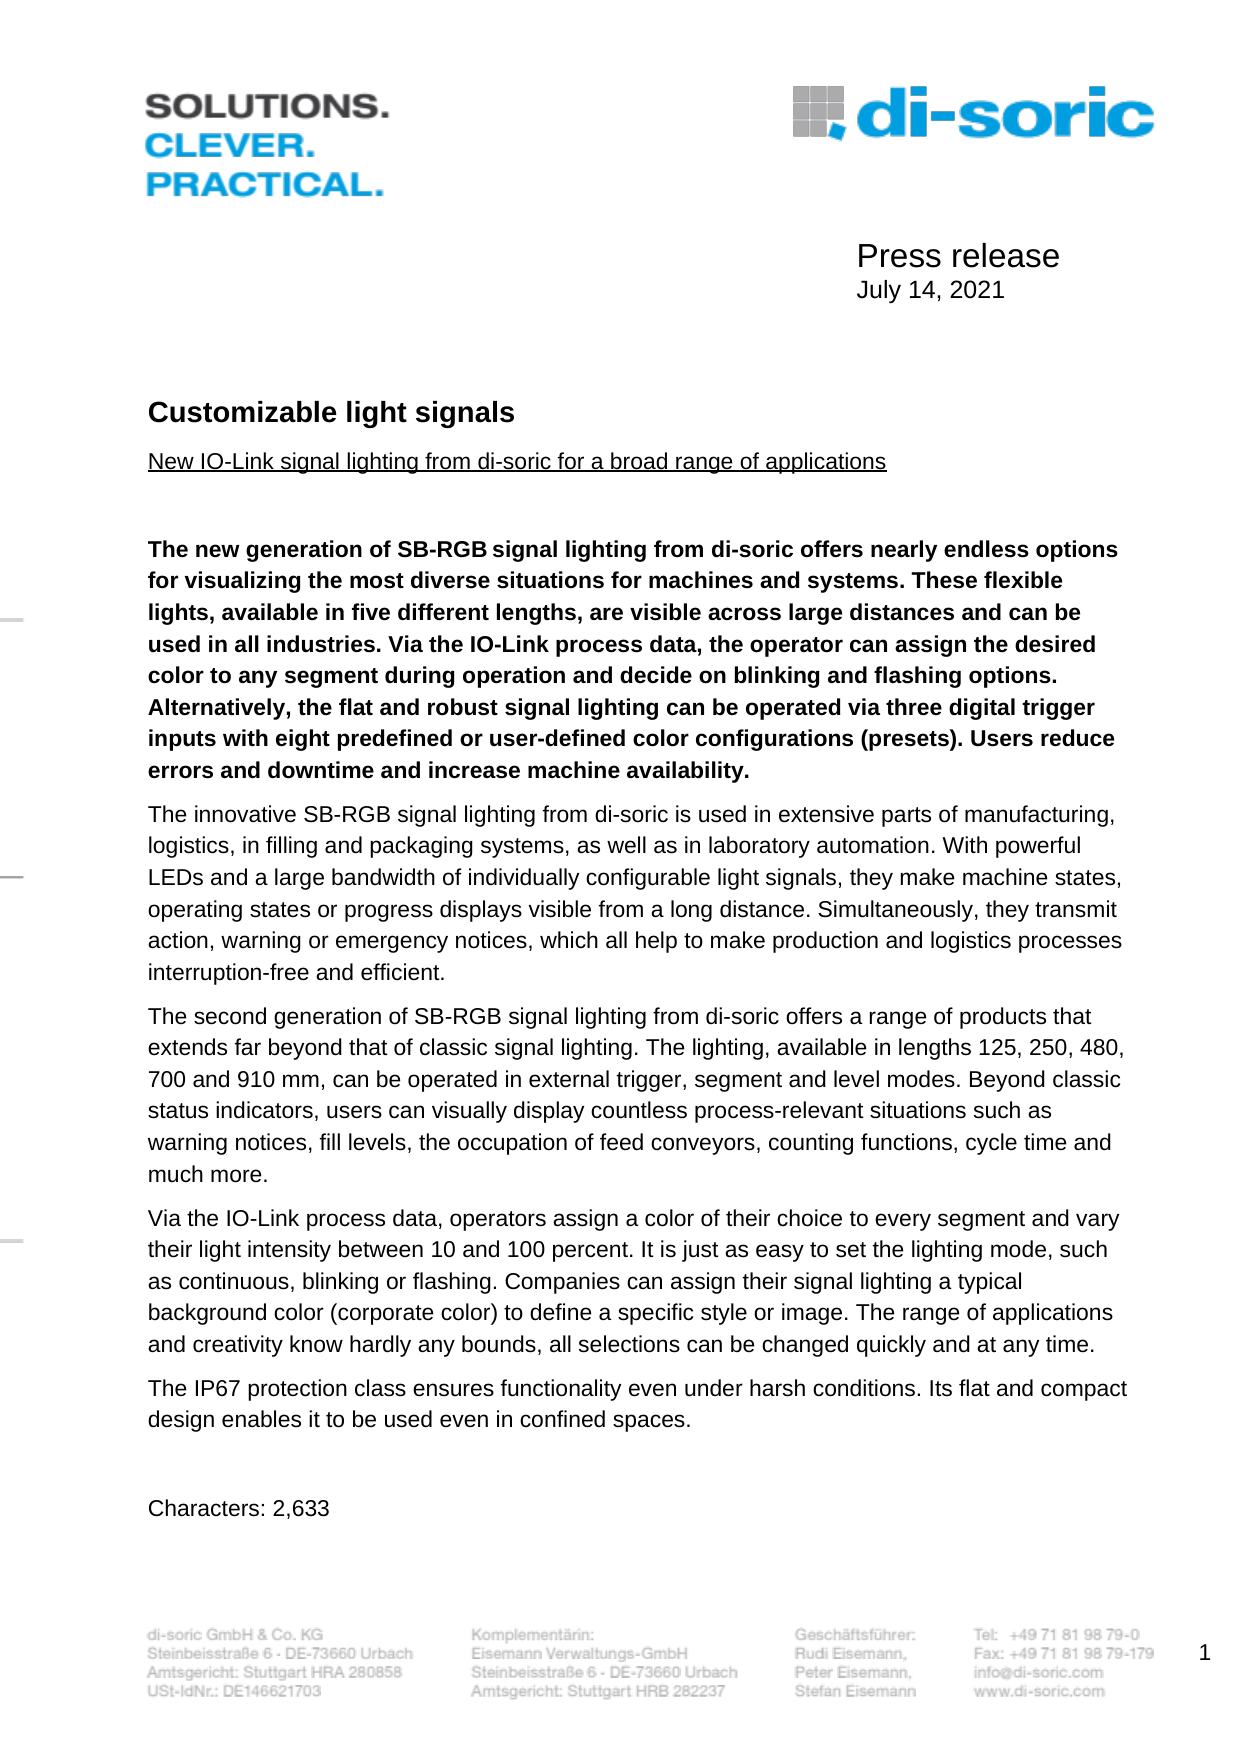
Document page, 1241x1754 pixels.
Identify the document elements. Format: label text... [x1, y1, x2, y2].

text Via the IO-Link process data, operators assign a color of their choice to every segment and vary their light intensity between 10 and 100 percent. It is just as easy to set the lighting mode, such as continuous, blinking or flashing. Companies can assign their signal lighting a typical background color (corporate color) to define a specific style or image. The range of applications and creativity know hardly any bounds, all selections can be changed quickly and at any time. [148, 1204, 1137, 1357]
text Press release [148, 236, 1137, 275]
text Customizable light signals [148, 395, 1137, 428]
text New IO-Link signal lighting from di-soric for a broad range of applications [148, 448, 1137, 474]
text Characters: 2,633 [148, 1494, 1137, 1521]
text The innovative SB-RGB signal lighting from di-soric is used in extensive parts of manufacturing, logistics, in filling and packaging systems, as well as in laboratory automation. With powerful LEDs and a large bandwidth of individually configurable light signals, they make machine states, operating states or progress displays visible from a long distance. Simultaneously, they transmit action, warning or emergency notices, which all help to make production and logistics processes interruption-free and efficient. [148, 801, 1137, 985]
text July 14, 2021 [148, 275, 1092, 303]
text The new generation of SB-RGB signal lighting from di-soric offers nearly endless options for visualizing the most diverse situations for machines and systems. These flexible lights, available in five different lengths, are visible across large distances and can be used in all industries. Via the IO-Link process data, the operator can assign the desired color to any segment during operation and decide on blinking and flashing options. Alternatively, the flat and robust signal lighting can be operated via three digital trigger inputs with eight predefined or user-defined color configurations (presets). Users reduce errors and downtime and increase machine availability. [148, 536, 1137, 783]
text The IP67 protection class ensures functionality even under harsh conditions. Its flat and compact design enables it to be used even in confined spaces. [148, 1375, 1137, 1433]
text The second generation of SB-RGB signal lighting from di-soric offers a range of products that extends far beyond that of classic signal lighting. The lighting, available in lengths 125, 250, 480, 700 and 910 mm, can be operated in external trigger, segment and level modes. Beyond classic status indicators, users can visually display countless process-relevant situations such as warning notices, fill levels, the occupation of feed conveyors, counting functions, cycle time and much more. [148, 1003, 1137, 1187]
